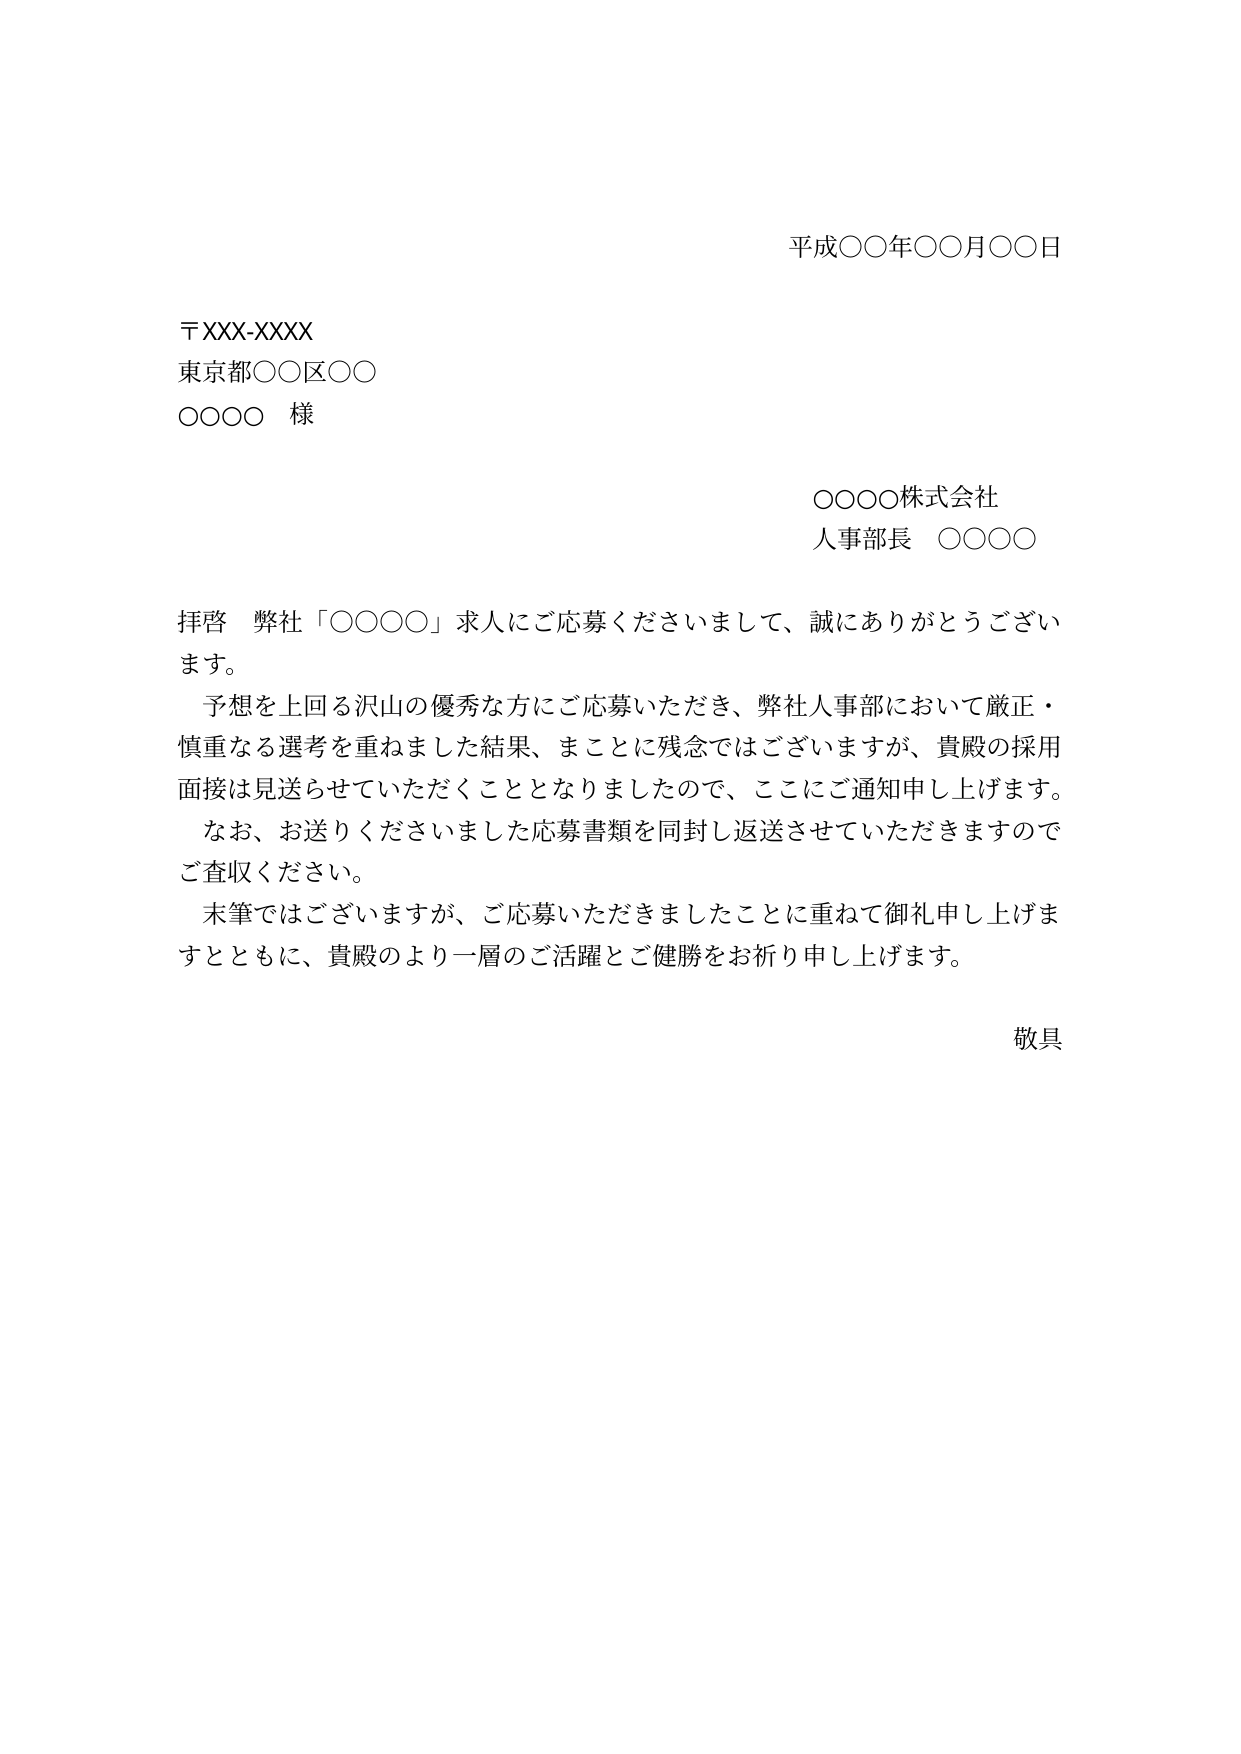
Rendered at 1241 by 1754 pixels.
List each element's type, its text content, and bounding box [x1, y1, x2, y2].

text 人事部長 ○○○○ [812, 517, 1063, 558]
text ○○○○ 様 [177, 392, 1063, 433]
text 予想を上回る沢山の優秀な方にご応募いただき、弊社人事部において厳正・慎重なる選考を重ねました結果、まことに残念ではございますが、貴殿の採用面接は見送らせていただくこととなりましたので、ここにご通知申し上げます。 [177, 683, 1063, 808]
text 東京都○○区○○ [177, 350, 1063, 392]
text なお、お送りくださいました応募書類を同封し返送させていただきますので、ご査収ください。 [177, 808, 1063, 892]
text 〒XXX-XXXX [177, 308, 1063, 350]
text ○○○○株式会社 [812, 475, 1063, 517]
text 拝啓 弊社「○○○○」求人にご応募くださいまして、誠にありがとうございます。 [177, 600, 1063, 683]
text 敬具 [177, 1017, 1063, 1058]
text 末筆ではございますが、ご応募いただきましたことに重ねて御礼申し上げますとともに、貴殿のより一層のご活躍とご健勝をお祈り申し上げます。 [177, 892, 1063, 975]
text 平成○○年○○月○○日 [177, 225, 1063, 267]
